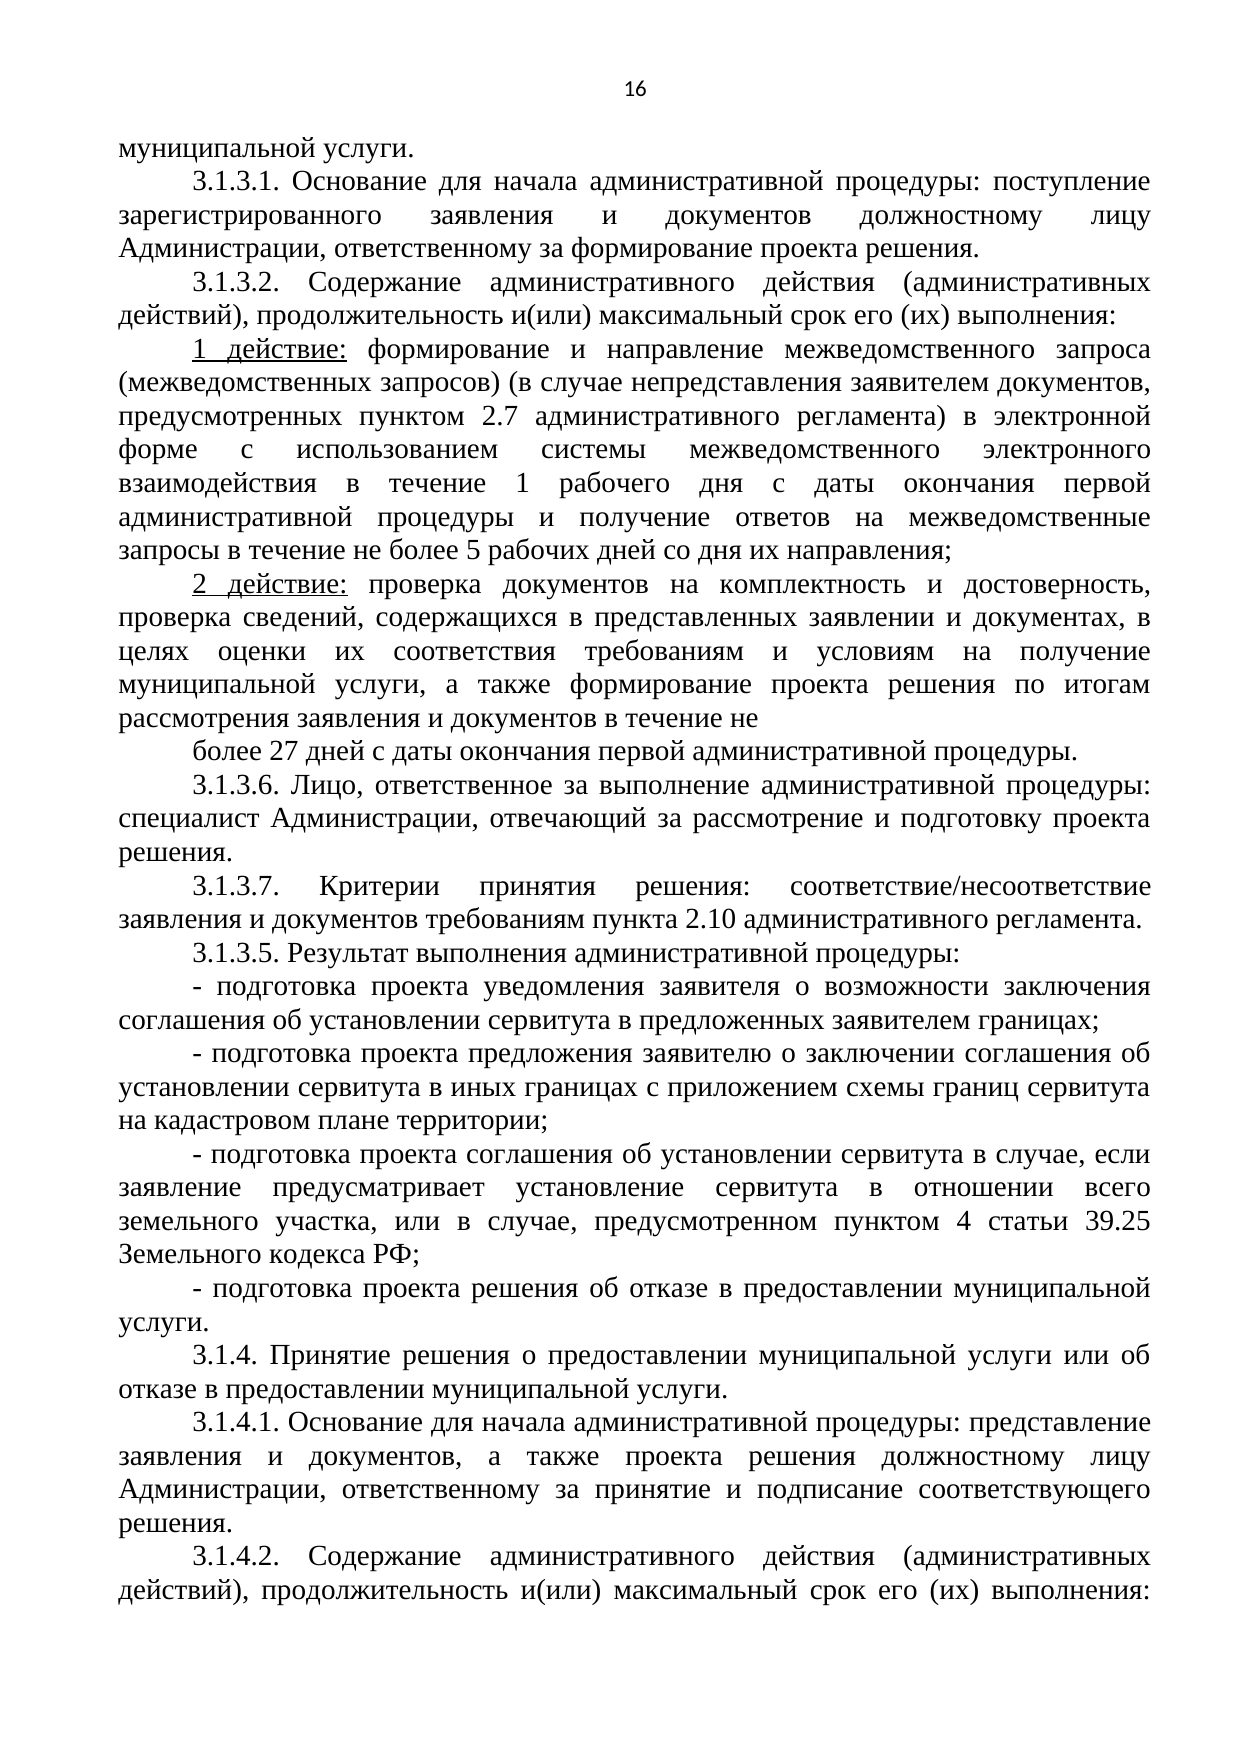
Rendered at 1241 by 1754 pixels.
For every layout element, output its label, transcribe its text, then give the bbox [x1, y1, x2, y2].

text 3.1.3.2. Содержание административного действия (административных действий), продолжительность и(или) максимальный срок его (их) выполнения: [118, 264, 1152, 331]
text 3.1.4.1. Основание для начала административной процедуры: представление заявления и документов, а также проекта решения должностному лицу Администрации, ответственному за принятие и подписание соответствующего решения. [118, 1404, 1152, 1538]
text - подготовка проекта соглашения об установлении сервитута в случае, если заявление предусматривает установление сервитута в отношении всего земельного участка, или в случае, предусмотренном пунктом 4 статьи 39.25 Земельного кодекса РФ; [118, 1136, 1152, 1270]
text 3.1.3.7. Критерии принятия решения: соответствие/несоответствие заявления и документов требованиям пункта 2.10 административного регламента. [118, 868, 1152, 935]
text 1 действие: формирование и направление межведомственного запроса (межведомственных запросов) (в случае непредставления заявителем документов, предусмотренных пунктом 2.7 административного регламента) в электронной форме с использованием системы межведомственного электронного взаимодействия в течение 1 рабочего дня с даты окончания первой административной процедуры и получение ответов на межведомственные запросы в течение не более 5 рабочих дней со дня их направления; [118, 331, 1152, 566]
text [118, 1538, 1152, 1606]
text более 27 дней с даты окончания первой административной процедуры. [118, 733, 1152, 767]
text 3.1.3.1. Основание для начала административной процедуры: поступление зарегистрированного заявления и документов должностному лицу Администрации, ответственному за формирование проекта решения. [118, 163, 1152, 264]
text 2 действие: проверка документов на комплектность и достоверность, проверка сведений, содержащихся в представленных заявлении и документах, в целях оценки их соответствия требованиям и условиям на получение муниципальной услуги, а также формирование проекта решения по итогам рассмотрения заявления и документов в течение не [118, 566, 1152, 733]
text 3.1.3.6. Лицо, ответственное за выполнение административной процедуры: специалист Администрации, отвечающий за рассмотрение и подготовку проекта решения. [118, 767, 1152, 868]
text - подготовка проекта предложения заявителю о заключении соглашения об установлении сервитута в иных границах с приложением схемы границ сервитута на кадастровом плане территории; [118, 1035, 1152, 1136]
text - подготовка проекта решения об отказе в предоставлении муниципальной услуги. [118, 1270, 1152, 1337]
text 3.1.3.5. Результат выполнения административной процедуры: [118, 935, 1152, 968]
text - подготовка проекта уведомления заявителя о возможности заключения соглашения об установлении сервитута в предложенных заявителем границах; [118, 968, 1152, 1035]
text 3.1.4. Принятие решения о предоставлении муниципальной услуги или об отказе в предоставлении муниципальной услуги. [118, 1337, 1152, 1404]
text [118, 130, 1152, 163]
